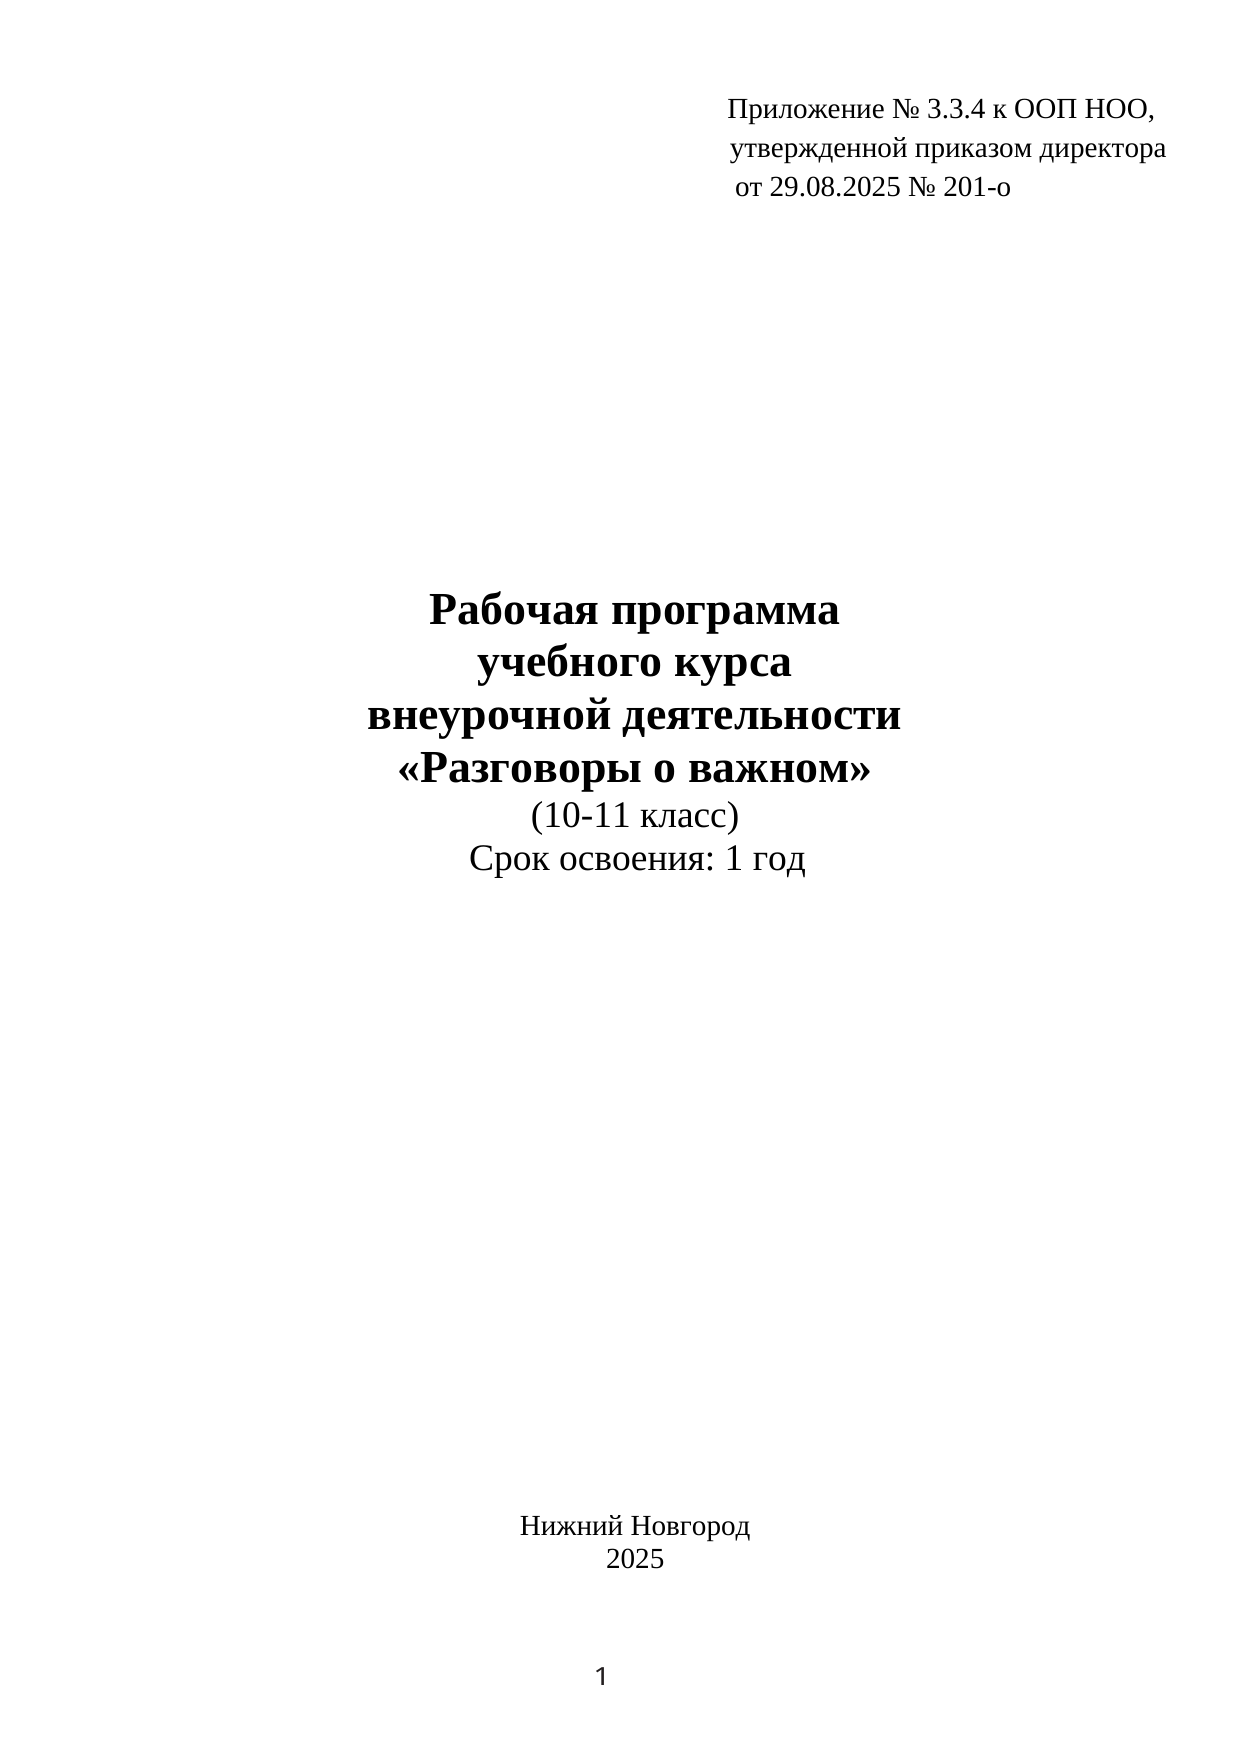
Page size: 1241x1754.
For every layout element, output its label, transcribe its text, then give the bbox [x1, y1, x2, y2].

text «Разговоры о важном» [103, 739, 1166, 792]
text Срок освоения: 1 год [241, 835, 1034, 878]
text Приложение № 3.3.4 к ООП НОО, [103, 92, 1166, 125]
text учебного курса [103, 634, 1166, 687]
text 2025 [103, 1541, 1166, 1575]
text от 29.08.2025 № 201-о [103, 169, 1166, 202]
text внеурочной деятельности [103, 687, 1166, 739]
text утвержденной приказом директора [103, 130, 1166, 164]
text Рабочая программа [103, 581, 1166, 634]
text Нижний Новгород [103, 1508, 1166, 1541]
text (10-11 класс) [103, 792, 1166, 835]
